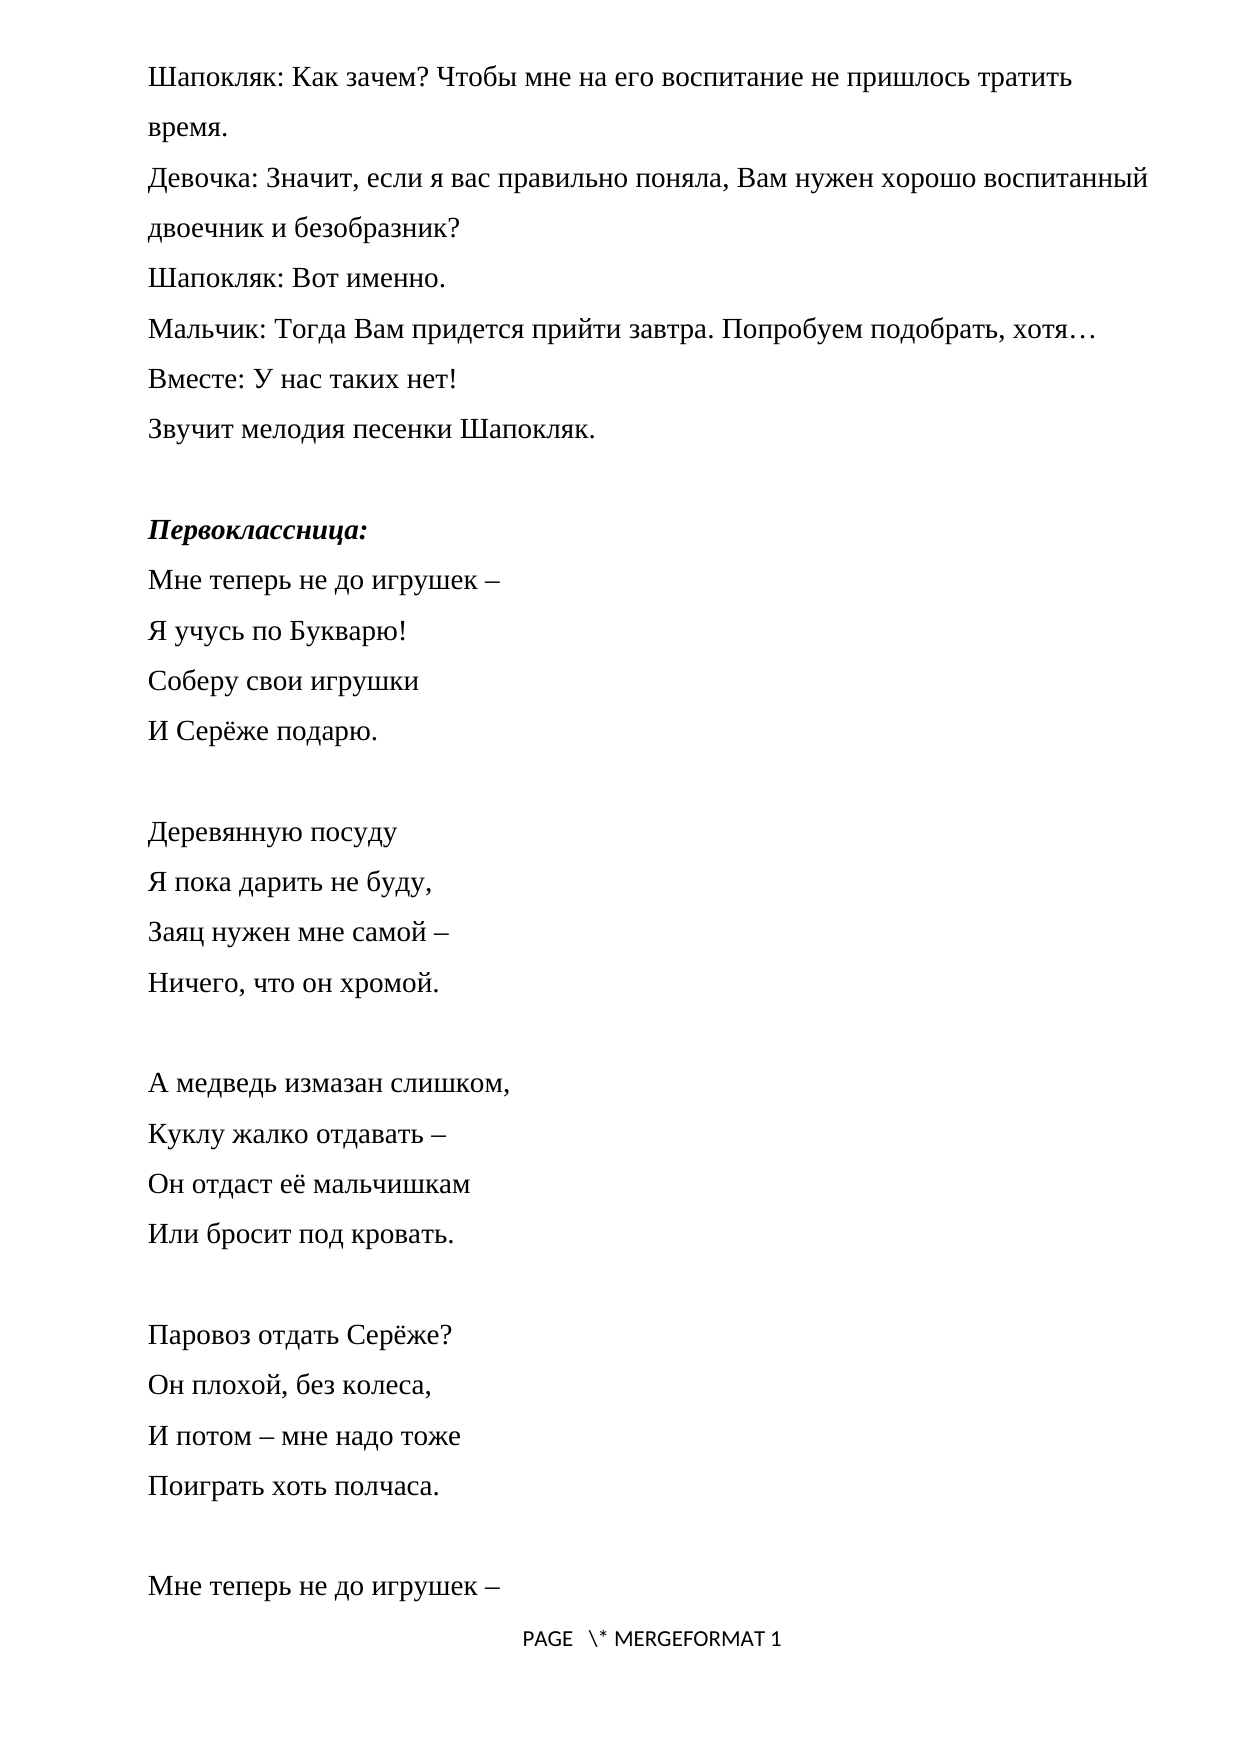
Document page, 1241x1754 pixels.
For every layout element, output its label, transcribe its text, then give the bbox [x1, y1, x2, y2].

text Мне теперь не до игрушек – [148, 1568, 1152, 1602]
text Куклу жалко отдавать – [148, 1116, 1152, 1149]
text Шапокляк: Вот именно. [148, 260, 1152, 294]
text Я учусь по Букварю! [148, 613, 1152, 646]
text Он отдаст её мальчишкам [148, 1166, 1152, 1199]
text Мне теперь не до игрушек – [148, 562, 1152, 596]
text Деревянную посуду [148, 814, 1152, 847]
text Девочка: Значит, если я вас правильно поняла, Вам нужен хорошо воспитанный двоечник и безобразник? [148, 160, 1152, 244]
text Звучит мелодия песенки Шапокляк. [148, 411, 1152, 445]
text Поиграть хоть полчаса. [148, 1468, 1152, 1501]
text Мальчик: Тогда Вам придется прийти завтра. Попробуем подобрать, хотя… [148, 311, 1152, 344]
text И Серёже подарю. [148, 713, 1152, 747]
text Или бросит под кровать. [148, 1216, 1152, 1250]
text Ничего, что он хромой. [148, 965, 1152, 998]
text Он плохой, без колеса, [148, 1367, 1152, 1401]
text Соберу свои игрушки [148, 663, 1152, 696]
text Первоклассница: [148, 512, 1152, 546]
text Я пока дарить не буду, [148, 864, 1152, 898]
text Шапокляк: Как зачем? Чтобы мне на его воспитание не пришлось тратить время. [148, 59, 1152, 143]
text Вместе: У нас таких нет! [148, 361, 1152, 394]
text Паровоз отдать Серёже? [148, 1317, 1152, 1351]
text Заяц нужен мне самой – [148, 914, 1152, 948]
text И потом – мне надо тоже [148, 1418, 1152, 1451]
text А медведь измазан слишком, [148, 1065, 1152, 1099]
